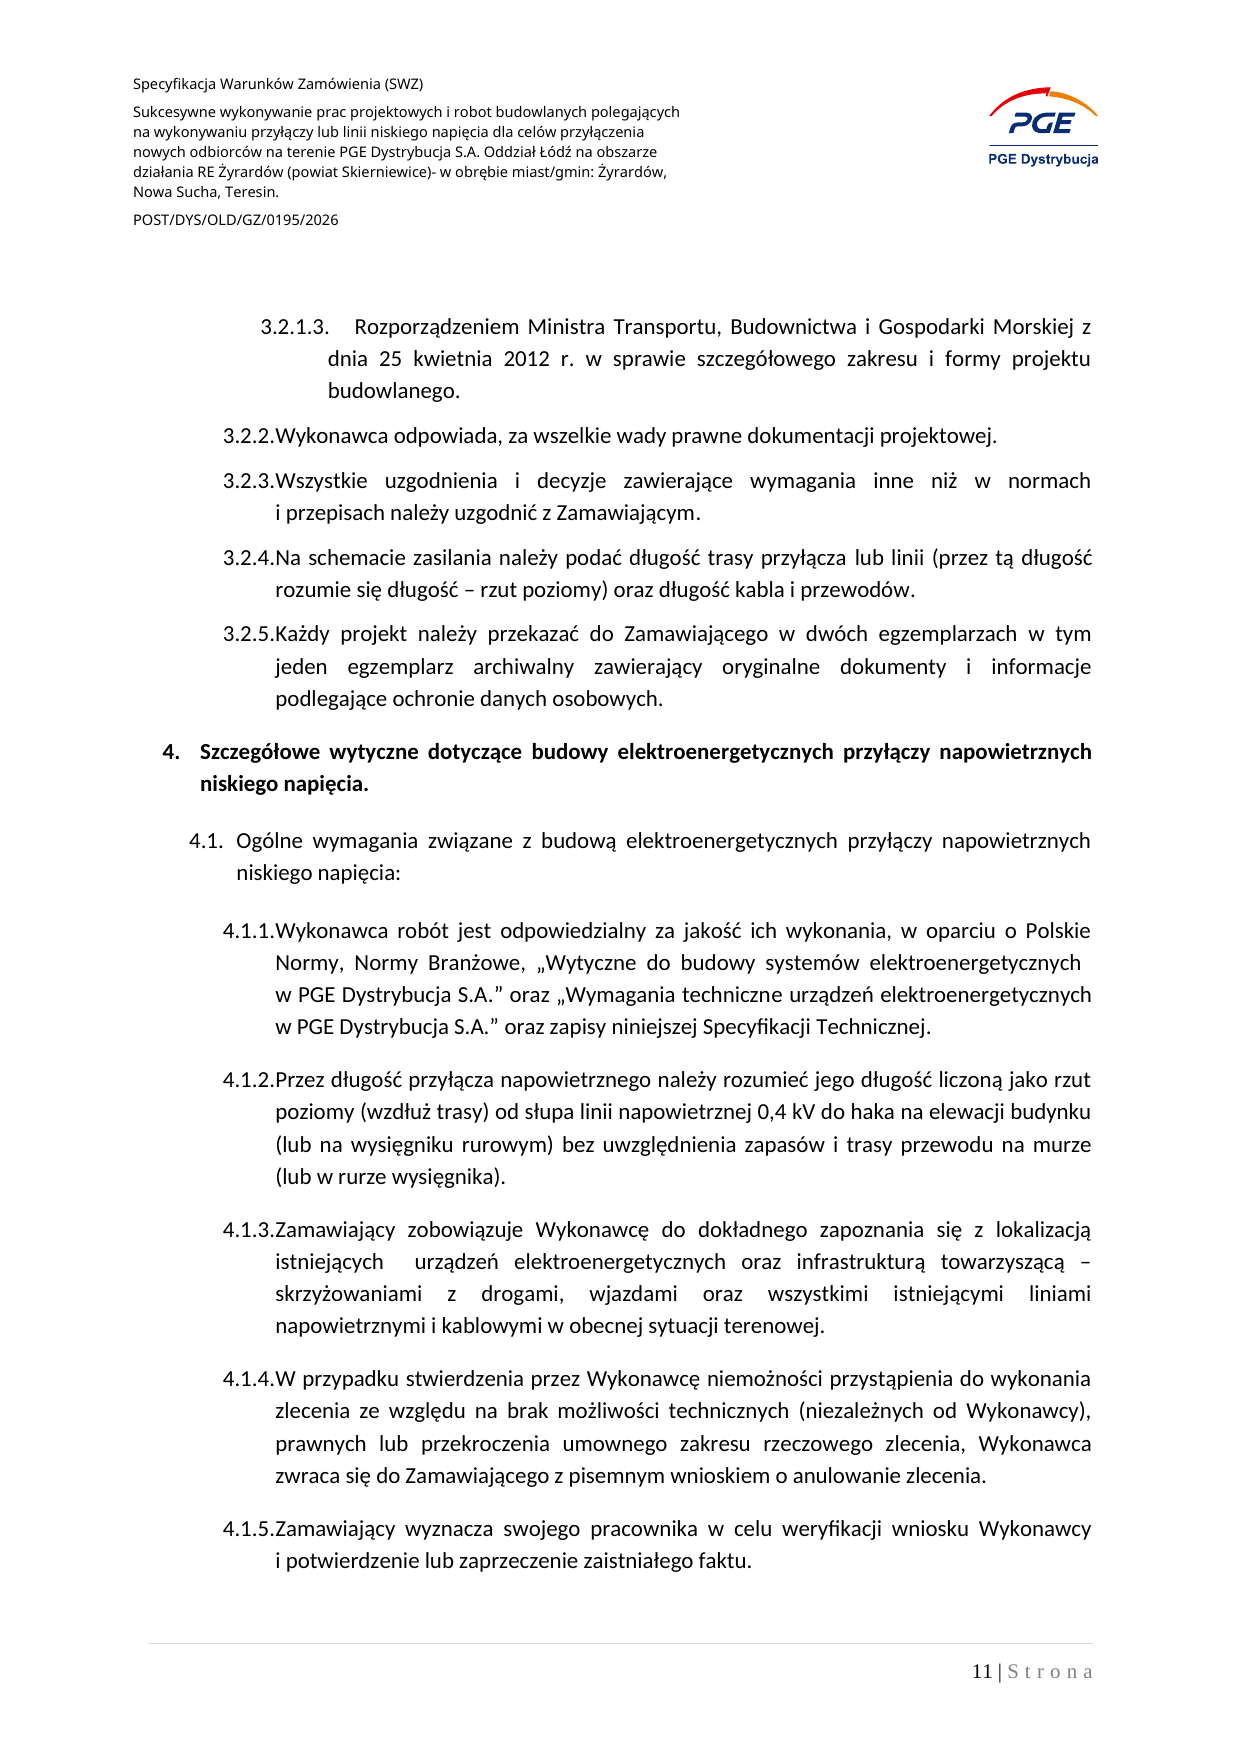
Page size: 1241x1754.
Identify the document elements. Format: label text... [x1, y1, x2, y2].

subtitle Rozporządzeniem Ministra Transportu, Budownictwa i Gospodarki Morskiej z dnia 25 kwietnia 2012 r. w sprawie szczegółowego zakresu i formy projektu budowlanego. [260, 312, 1093, 404]
subtitle Wykonawca robót jest odpowiedzialny za jakość ich wykonania, w oparciu o Polskie Normy, Normy Branżowe, „Wytyczne do budowy systemów elektroenergetycznych w PGE Dystrybucja S.A.” oraz „Wymagania techniczne urządzeń elektroenergetycznych w PGE Dystrybucja S.A.” oraz zapisy niniejszej Specyfikacji Technicznej. [223, 916, 1093, 1040]
subtitle Wszystkie uzgodnienia i decyzje zawierające wymagania inne niż w normach i przepisach należy uzgodnić z Zamawiającym. [223, 466, 1093, 526]
subtitle Zamawiający zobowiązuje Wykonawcę do dokładnego zapoznania się z lokalizacją istniejących urządzeń elektroenergetycznych oraz infrastrukturą towarzyszącą – skrzyżowaniami z drogami, wjazdami oraz wszystkimi istniejącymi liniami napowietrznymi i kablowymi w obecnej sytuacji terenowej. [223, 1215, 1093, 1339]
subtitle Zamawiający wyznacza swojego pracownika w celu weryfikacji wniosku Wykonawcy i potwierdzenie lub zaprzeczenie zaistniałego faktu. [223, 1514, 1093, 1574]
subtitle Ogólne wymagania związane z budową elektroenergetycznych przyłączy napowietrznych niskiego napięcia: [189, 826, 1093, 887]
subtitle W przypadku stwierdzenia przez Wykonawcę niemożności przystąpienia do wykonania zlecenia ze względu na brak możliwości technicznych (niezależnych od Wykonawcy), prawnych lub przekroczenia umownego zakresu rzeczowego zlecenia, Wykonawca zwraca się do Zamawiającego z pisemnym wnioskiem o anulowanie zlecenia. [223, 1364, 1093, 1489]
subtitle Każdy projekt należy przekazać do Zamawiającego w dwóch egzemplarzach w tym jeden egzemplarz archiwalny zawierający oryginalne dokumenty i informacje podlegające ochronie danych osobowych. [223, 619, 1093, 712]
subtitle Przez długość przyłącza napowietrznego należy rozumieć jego długość liczoną jako rzut poziomy (wzdłuż trasy) od słupa linii napowietrznej 0,4 kV do haka na elewacji budynku (lub na wysięgniku rurowym) bez uwzględnienia zapasów i trasy przewodu na murze (lub w rurze wysięgnika). [223, 1065, 1093, 1190]
subtitle Szczegółowe wytyczne dotyczące budowy elektroenergetycznych przyłączy napowietrznych niskiego napięcia. [162, 737, 1093, 797]
subtitle Na schemacie zasilania należy podać długość trasy przyłącza lub linii (przez tą długość rozumie się długość – rzut poziomy) oraz długość kabla i przewodów. [223, 543, 1093, 603]
subtitle Wykonawca odpowiada, za wszelkie wady prawne dokumentacji projektowej. [223, 421, 1093, 449]
